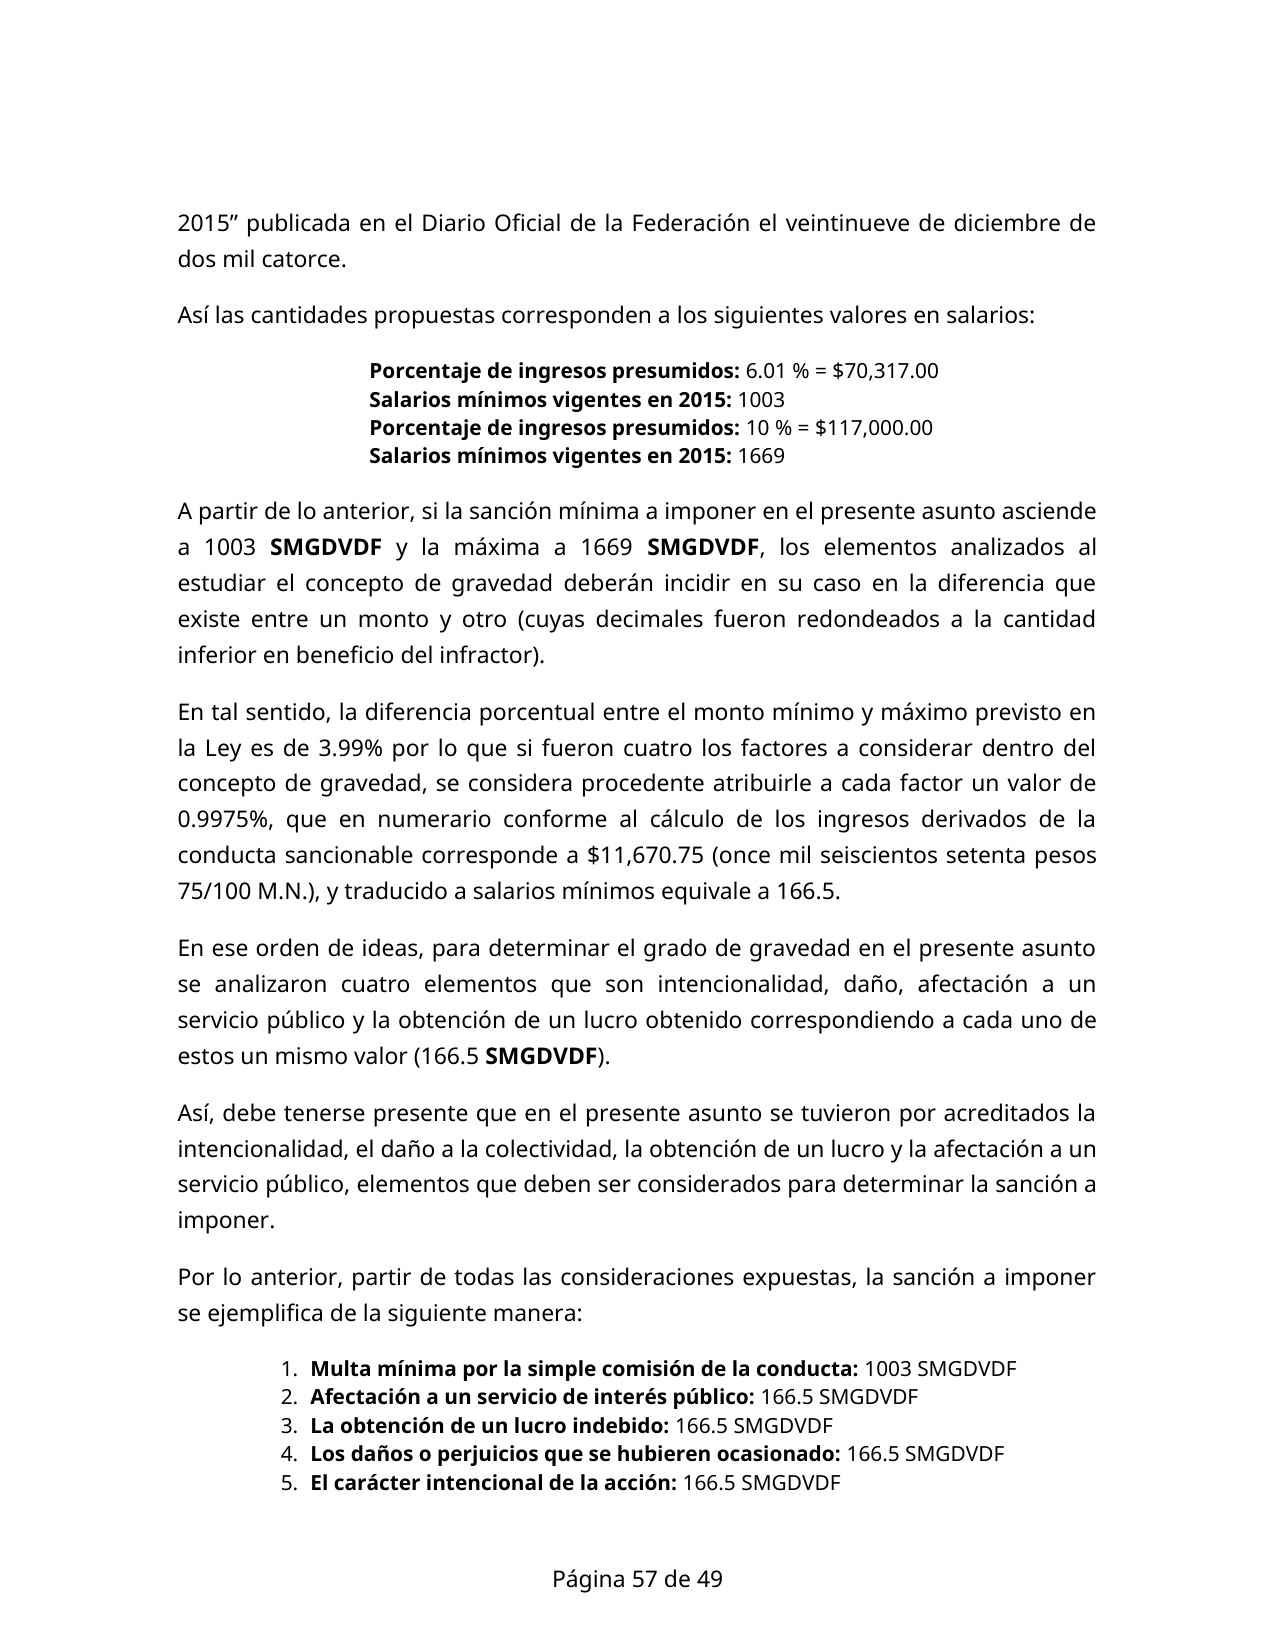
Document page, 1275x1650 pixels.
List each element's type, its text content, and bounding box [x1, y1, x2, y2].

list Afectación a un servicio de interés público: 166.5 SMGDVDF [281, 1382, 1098, 1411]
text Así, debe tenerse presente que en el presente asunto se tuvieron por acreditados la intencionalidad, el daño a la colectividad, la obtención de un lucro y la afectación a un servicio público, elementos que deben ser considerados para determinar la sanción a imponer. [177, 1097, 1098, 1236]
text Porcentaje de ingresos presumidos: 10 % = $117,000.00 [369, 413, 945, 442]
text Porcentaje de ingresos presumidos: 6.01 % = $70,317.00 [369, 356, 945, 385]
list Los daños o perjuicios que se hubieren ocasionado: 166.5 SMGDVDF [281, 1439, 1098, 1468]
list La obtención de un lucro indebido: 166.5 SMGDVDF [281, 1411, 1098, 1439]
text En ese orden de ideas, para determinar el grado de gravedad en el presente asunto se analizaron cuatro elementos que son intencionalidad, daño, afectación a un servicio público y la obtención de un lucro obtenido correspondiendo a cada uno de estos un mismo valor (166.5 SMGDVDF). [177, 932, 1098, 1071]
text A partir de lo anterior, si la sanción mínima a imponer en el presente asunto asciende a 1003 SMGDVDF y la máxima a 1669 SMGDVDF, los elementos analizados al estudiar el concepto de gravedad deberán incidir en su caso en la diferencia que existe entre un monto y otro (cuyas decimales fueron redondeados a la cantidad inferior en beneficio del infractor). [177, 495, 1098, 670]
text Así las cantidades propuestas corresponden a los siguientes valores en salarios: [177, 299, 1098, 331]
text Por lo anterior, partir de todas las consideraciones expuestas, la sanción a imponer se ejemplifica de la siguiente manera: [177, 1261, 1098, 1328]
text En tal sentido, la diferencia porcentual entre el monto mínimo y máximo previsto en la Ley es de 3.99% por lo que si fueron cuatro los factores a considerar dentro del concepto de gravedad, se considera procedente atribuirle a cada factor un valor de 0.9975%, que en numerario conforme al cálculo de los ingresos derivados de la conducta sancionable corresponde a $11,670.75 (once mil seiscientos setenta pesos 75/100 M.N.), y traducido a salarios mínimos equivale a 166.5. [177, 696, 1098, 906]
text Salarios mínimos vigentes en 2015: 1003 [369, 385, 945, 413]
text Salarios mínimos vigentes en 2015: 1669 [369, 442, 945, 470]
list Multa mínima por la simple comisión de la conducta: 1003 SMGDVDF [281, 1354, 1098, 1382]
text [177, 207, 1098, 274]
list El carácter intencional de la acción: 166.5 SMGDVDF [281, 1468, 1098, 1496]
